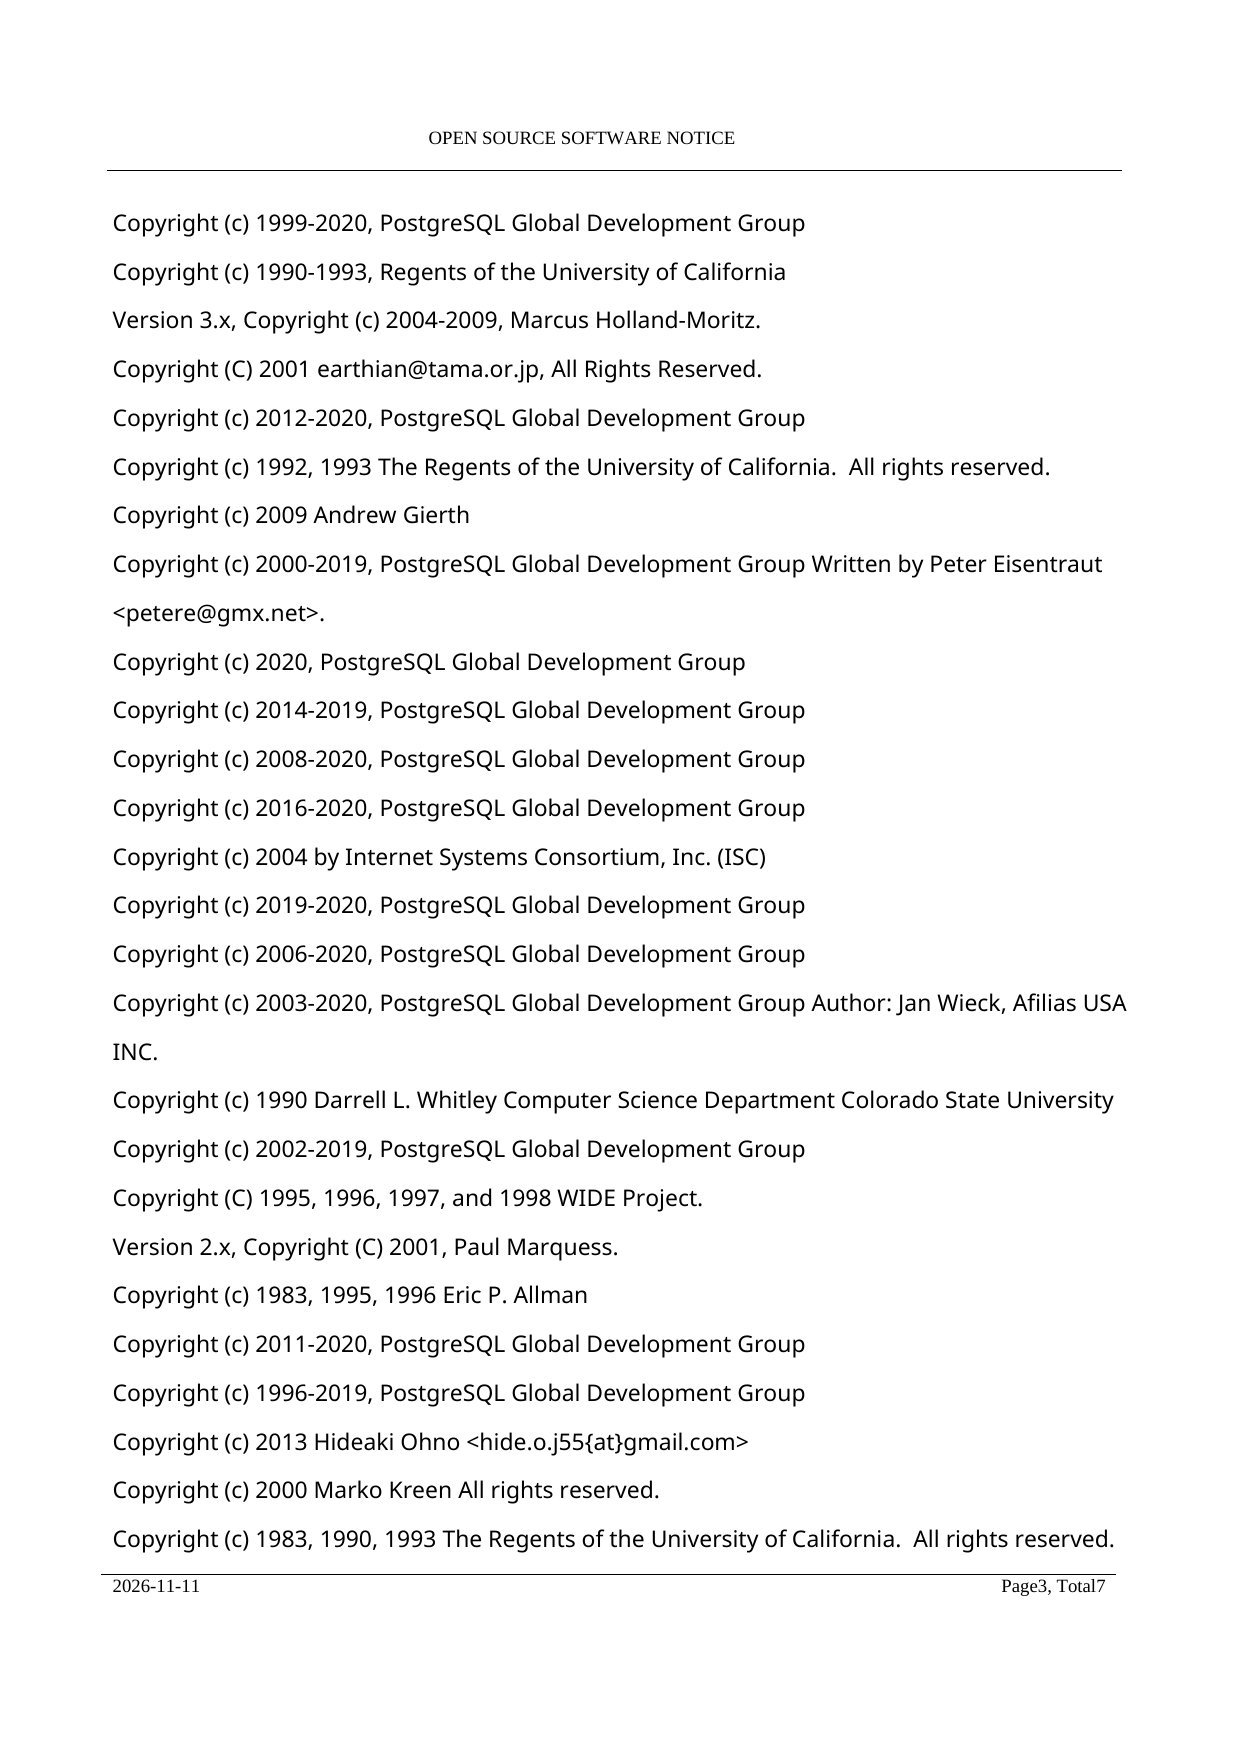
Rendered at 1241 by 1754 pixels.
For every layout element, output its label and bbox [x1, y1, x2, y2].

text [112, 206, 1128, 1555]
